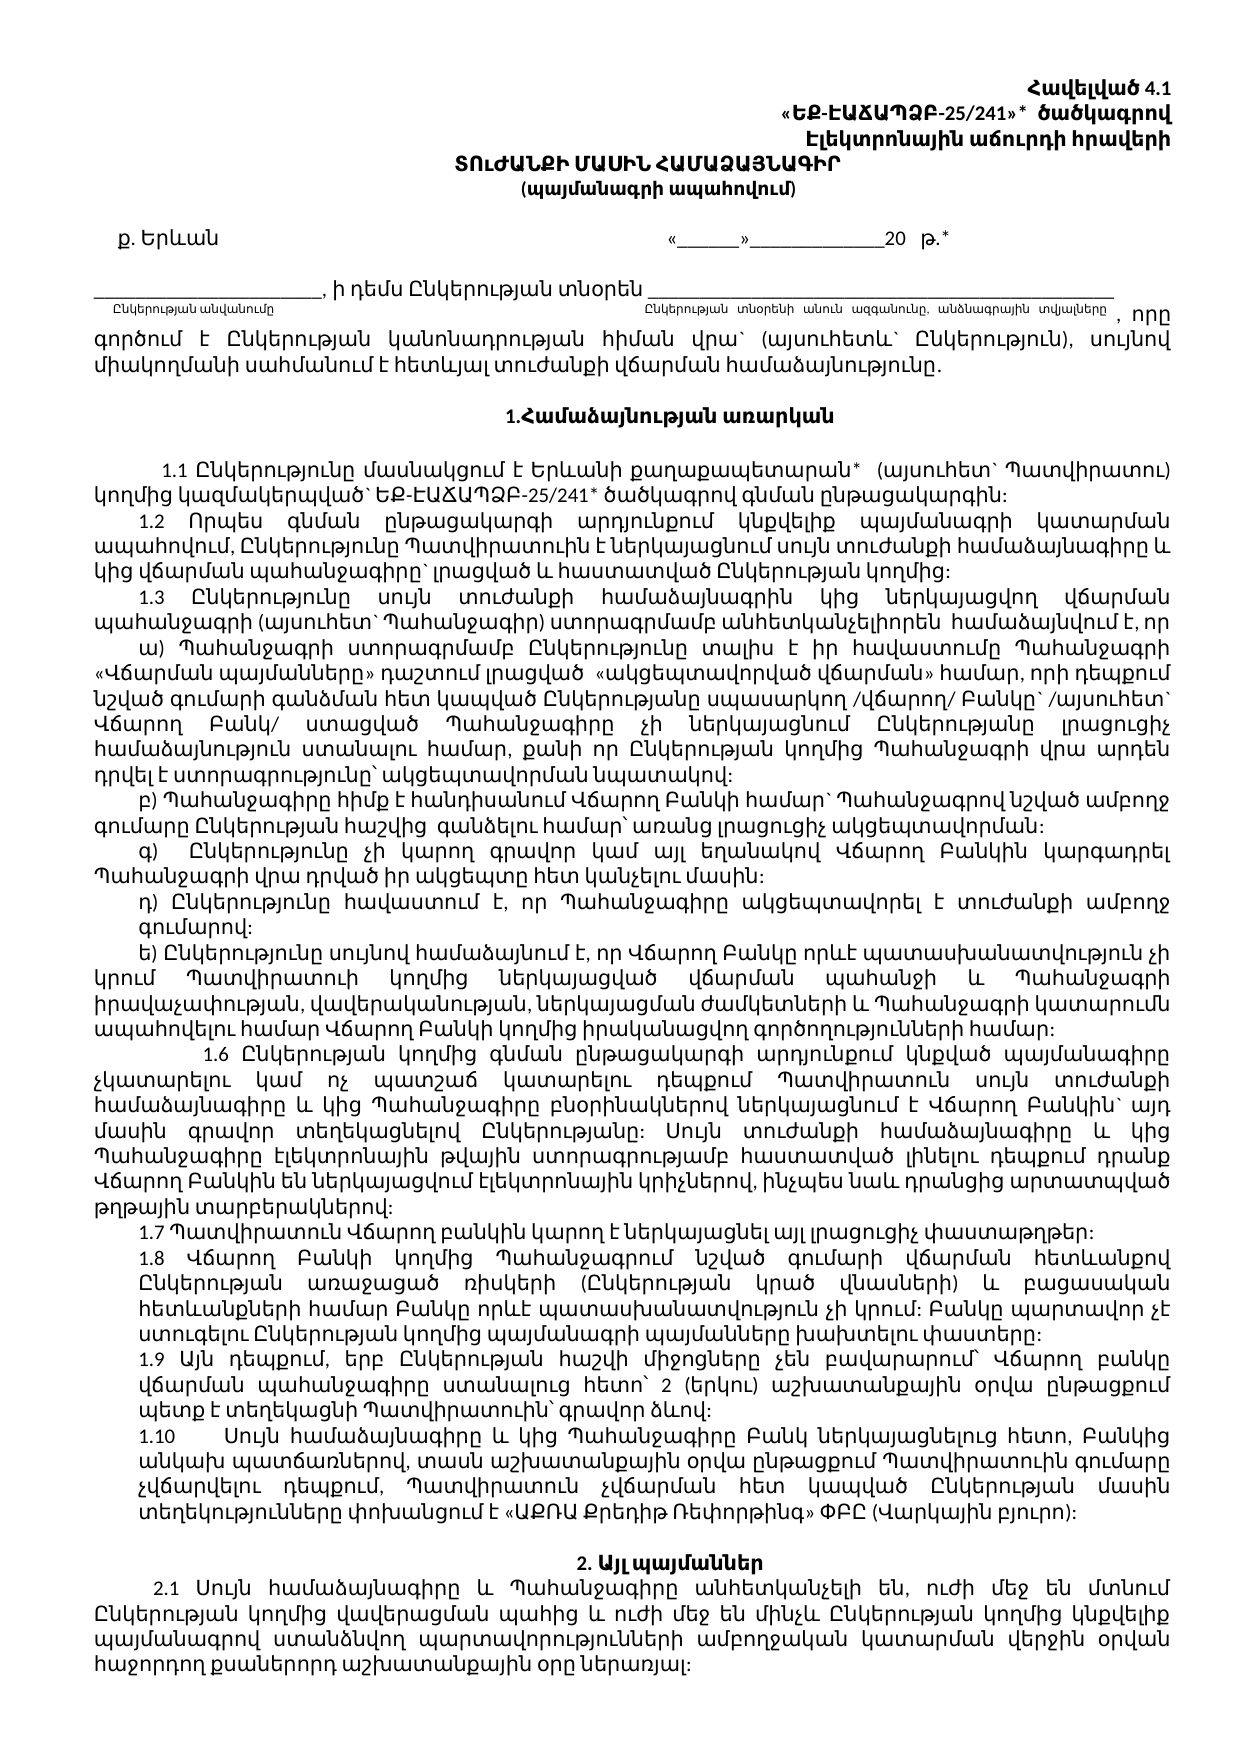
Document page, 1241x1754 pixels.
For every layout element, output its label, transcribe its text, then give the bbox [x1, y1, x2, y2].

text 1.3 Ընկերությունը սույն տուժանքի համաձայնագրին կից ներկայացվող վճարման պահանջագրի (այսուհետ` Պահանջագիր) ստորագրմամբ անհետկանչելիորեն համաձայնվում է, որ [94, 584, 1171, 635]
text 2.1 Սույն համաձայնագիրը և Պահանջագիրը անհետկանչելի են, ուժի մեջ են մտնում Ընկերության կողմից վավերացման պահից և ուժի մեջ են մինչև Ընկերության կողմից կնքվելիք պայմանագրով ստանձնվող պարտավորությունների ամբողջական կատարման վերջին օրվան հաջորդող քսաներորդ աշխատանքային օրը ներառյալ: [94, 1575, 1171, 1677]
text ՏՈւԺԱՆՔԻ ՄԱՍԻՆ ՀԱՄԱՁԱՅՆԱԳԻՐ [94, 151, 1171, 177]
text 1.8 Վճարող Բանկի կողմից Պահանջագրում նշված գումարի վճարման հետևանքով Ընկերության առաջացած ռիսկերի (Ընկերության կրած վնասների) և բացասական հետևանքների համար Բանկը որևէ պատասխանատվություն չի կրում: Բանկը պարտավոր չէ ստուգելու Ընկերության կողմից պայմանագրի պայմանները խախտելու փաստերը: [138, 1245, 1171, 1347]
text 2. Այլ պայմաններ [169, 1550, 1171, 1575]
text 1.7 Պատվիրատուն Վճարող բանկին կարող է ներկայացնել այլ լրացուցիչ փաստաթղթեր: [138, 1219, 1171, 1245]
text Ընկերության անվանումը Ընկերության տնօրենի անուն ազգանունը, անձնագրային տվյալները , որը գործում է Ընկերության կանոնադրության հիման վրա` (այսուհետև` Ընկերություն), սույնով միակողմանի սահմանում է հետևյալ տուժանքի վճարման համաձայնությունը. [94, 301, 1171, 377]
text գ) Ընկերությունը չի կարող գրավոր կամ այլ եղանակով Վճարող Բանկին կարգադրել Պահանջագրի վրա դրված իր ակցեպտը հետ կանչելու մասին: [94, 838, 1171, 889]
text ք. Երևան «______»_____________20 թ.* [94, 225, 1171, 250]
text ա) Պահանջագրի ստորագրմամբ Ընկերությունը տալիս է իր հավաստումը Պահանջագրի «Վճարման պայմանները» դաշտում լրացված «ակցեպտավորված վճարման» համար, որի դեպքում նշված գումարի գանձման հետ կապված Ընկերությանը սպասարկող /վճարող/ Բանկը` /այսուհետ` Վճարող Բանկ/ ստացված Պահանջագիրը չի ներկայացնում Ընկերությանը լրացուցիչ համաձայնություն ստանալու համար, քանի որ Ընկերության կողմից Պահանջագրի վրա արդեն դրվել է ստորագրությունը՝ ակցեպտավորման նպատակով: [94, 635, 1171, 787]
text Հավելված 4.1 [94, 75, 1171, 100]
text 1.2 Որպես գնման ընթացակարգի արդյունքում կնքվելիք պայմանագրի կատարման ապահովում, Ընկերությունը Պատվիրատուին է ներկայացնում սույն տուժանքի համաձայնագիրը և կից վճարման պահանջագիրը` լրացված և հաստատված Ընկերության կողմից: [94, 508, 1171, 584]
text Էլեկտրոնային աճուրդի հրավերի [94, 126, 1171, 151]
text (պայմանագրի ապահովում) [94, 177, 1171, 199]
text դ) Ընկերությունը հավաստում է, որ Պահանջագիրը ակցեպտավորել է տուժանքի ամբողջ գումարով: [138, 889, 1171, 940]
text «ԵՔ-ԷԱՃԱՊՁԲ-25/241»* ծածկագրով [94, 100, 1171, 126]
text ե) Ընկերությունը սույնով համաձայնում է, որ Վճարող Բանկը որևէ պատասխանատվություն չի կրում Պատվիրատուի կողմից ներկայացված վճարման պահանջի և Պահանջագրի իրավաչափության, վավերականության, ներկայացման ժամկետների և Պահանջագրի կատարումն ապահովելու համար Վճարող Բանկի կողմից իրականացվող գործողությունների համար: [94, 940, 1171, 1042]
text ______________________, ի դեմս Ընկերության տնօրեն _____________________________________________ [94, 276, 1171, 301]
text 1.Համաձայնության առարկան [169, 403, 1171, 428]
text 1.6 Ընկերության կողմից գնման ընթացակարգի արդյունքում կնքված պայմանագիրը չկատարելու կամ ոչ պատշաճ կատարելու դեպքում Պատվիրատուն սույն տուժանքի համաձայնագիրը և կից Պահանջագիրը բնօրինակներով ներկայացնում է Վճարող Բանկին` այդ մասին գրավոր տեղեկացնելով Ընկերությանը: Սույն տուժանքի համաձայնագիրը և կից Պահանջագիրը էլեկտրոնային թվային ստորագրությամբ հաստատված լինելու դեպքում դրանք Վճարող Բանկին են ներկայացվում էլեկտրոնային կրիչներով, ինչպես նաև դրանցից արտատպված թղթային տարբերակներով: [94, 1042, 1171, 1219]
text բ) Պահանջագիրը հիմք է հանդիսանում Վճարող Բանկի համար` Պահանջագրով նշված ամբողջ գումարը Ընկերության հաշվից գանձելու համար՝ առանց լրացուցիչ ակցեպտավորման: [94, 787, 1171, 838]
text 1.10 Սույն համաձայնագիրը և կից Պահանջագիրը Բանկ ներկայացնելուց հետո, Բանկից անկախ պատճառներով, տասն աշխատանքային օրվա ընթացքում Պատվիրատուին գումարը չվճարվելու դեպքում, Պատվիրատուն չվճարման հետ կապված Ընկերության մասին տեղեկությունները փոխանցում է «ԱՔՌԱ Քրեդիթ Ռեփորթինգ» ՓԲԸ (Վարկային բյուրո): [138, 1423, 1171, 1524]
text 1.1 Ընկերությունը մասնակցում է Երևանի քաղաքապետարան* (այսուհետ` Պատվիրատու) կողմից կազմակերպված` ԵՔ-ԷԱՃԱՊՁԲ-25/241* ծածկագրով գնման ընթացակարգին: [94, 457, 1171, 508]
text 1.9 Այն դեպքում, երբ Ընկերության հաշվի միջոցները չեն բավարարում՝ Վճարող բանկը վճարման պահանջագիրը ստանալուց հետո՝ 2 (երկու) աշխատանքային օրվա ընթացքում պետք է տեղեկացնի Պատվիրատուին՝ գրավոր ձևով: [138, 1347, 1171, 1423]
